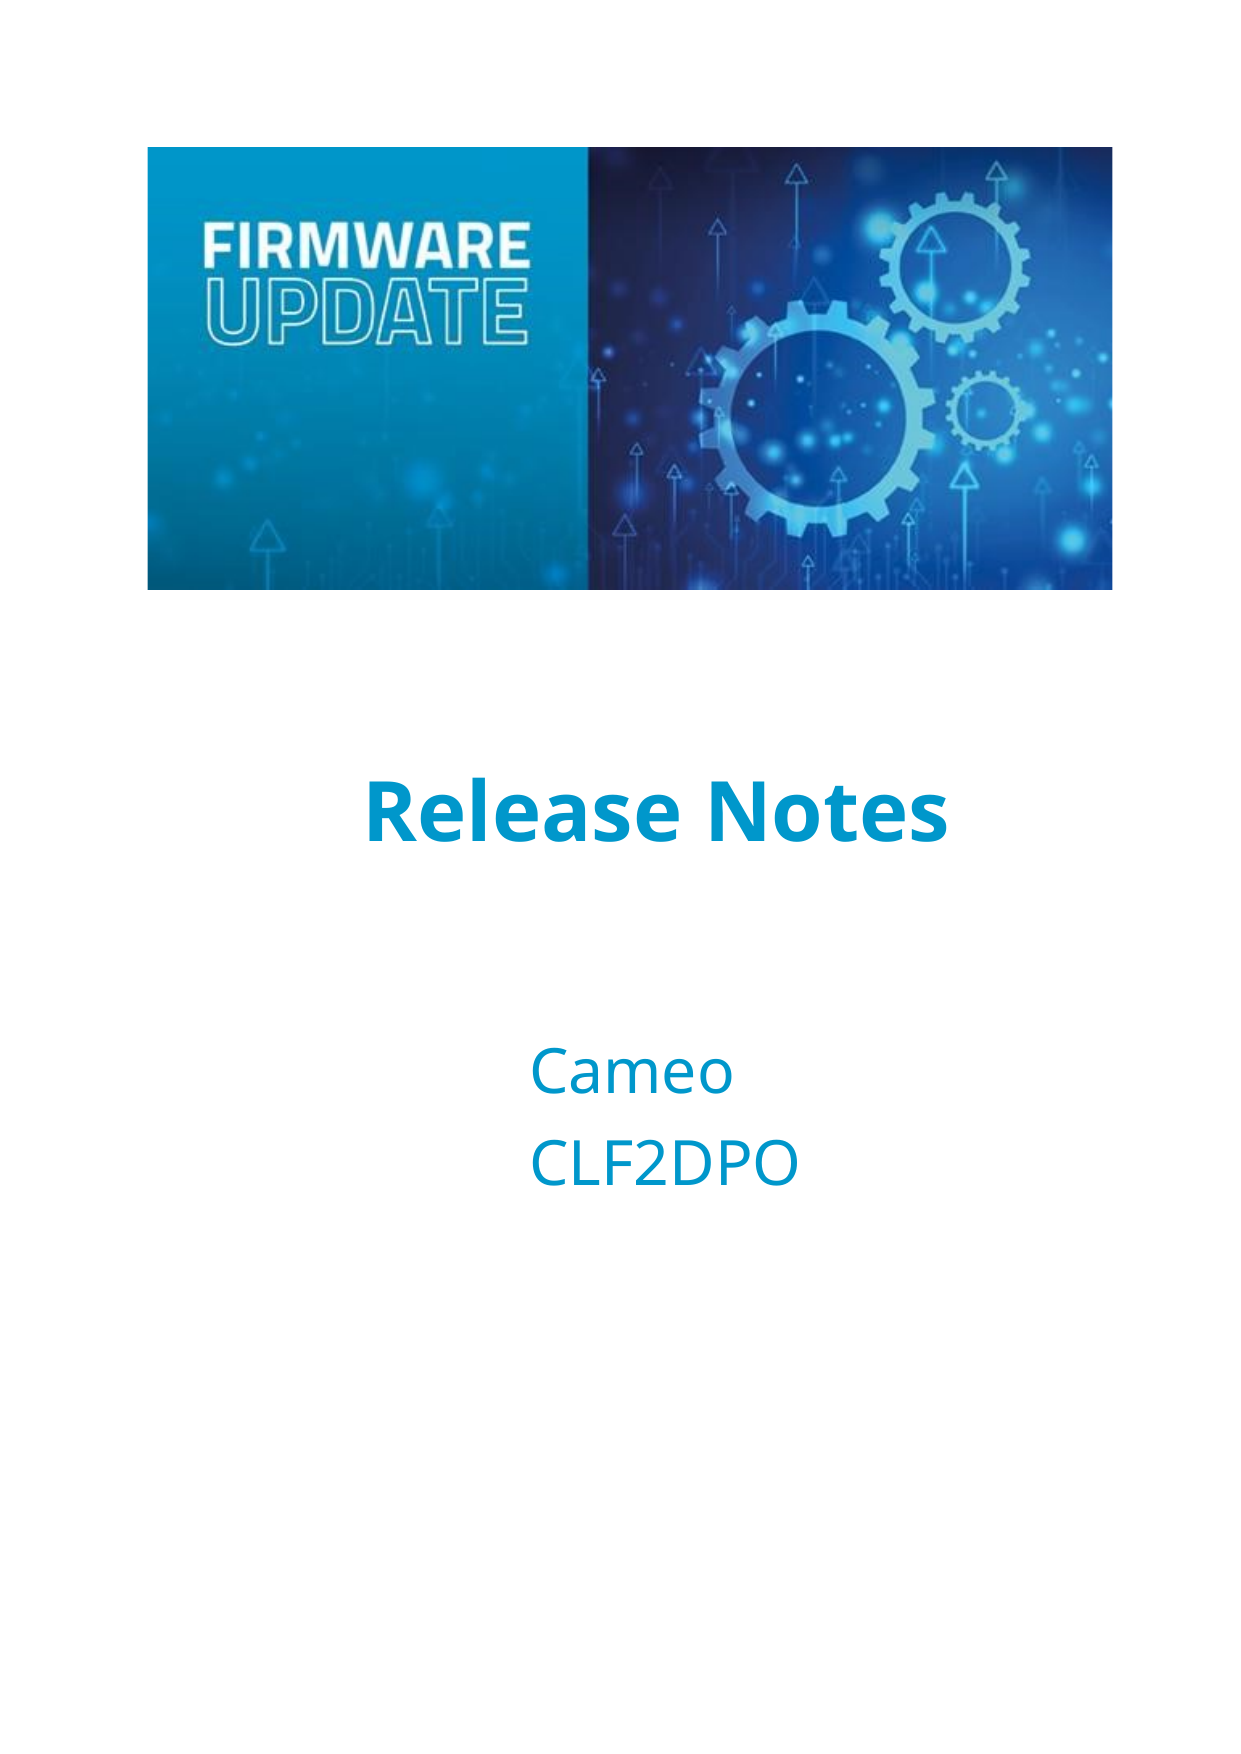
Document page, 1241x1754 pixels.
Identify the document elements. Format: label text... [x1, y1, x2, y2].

picture [205, 273, 261, 348]
picture [586, 147, 1113, 590]
picture [411, 218, 532, 349]
text CLF2DPO [442, 1119, 923, 1204]
picture [201, 218, 433, 348]
text Release Notes [362, 752, 1118, 866]
text Cameo [442, 1027, 923, 1112]
